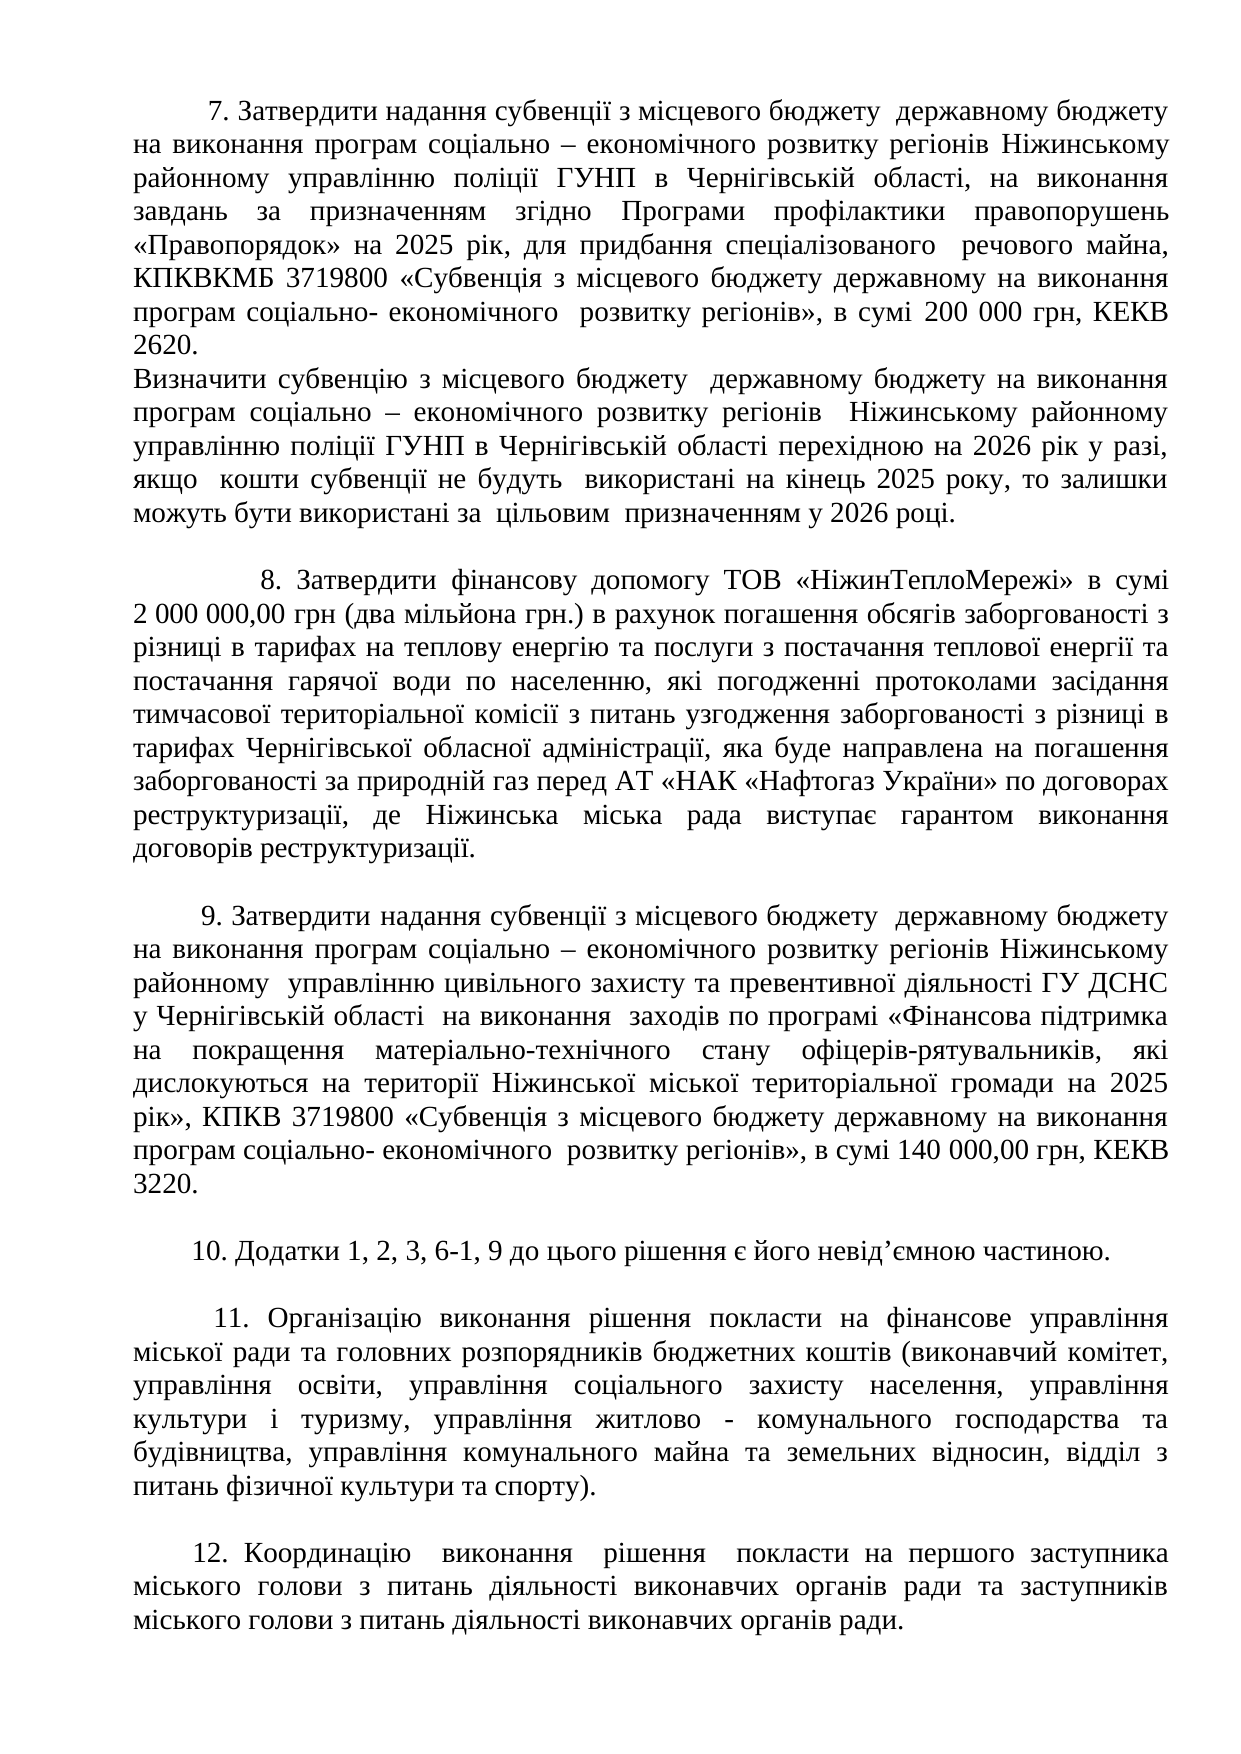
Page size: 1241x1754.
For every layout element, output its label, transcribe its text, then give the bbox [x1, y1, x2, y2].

text 11. Організацію виконання рішення покласти на фінансове управління міської ради та головних розпорядників бюджетних коштів (виконавчий комітет, управління освіти, управління соціального захисту населення, управління культури і туризму, управління житлово - комунального господарства та будівництва, управління комунального майна та земельних відносин, відділ з питань фізичної культури та спорту). [133, 1300, 1169, 1501]
text 10. Додатки 1, 2, 3, 6-1, 9 до цього рішення є його невід’ємною частиною. [133, 1233, 1169, 1267]
text 12. Координацію виконання рішення покласти на першого заступника міського голови з питань діяльності виконавчих органів ради та заступників міського голови з питань діяльності виконавчих органів ради. [133, 1535, 1169, 1636]
text Визначити субвенцію з місцевого бюджету державному бюджету на виконання програм соціально – економічного розвитку регіонів Ніжинському районному управлінню поліції ГУНП в Чернігівській області перехідною на 2026 рік у разі, якщо кошти субвенції не будуть використані на кінець 2025 року, то залишки можуть бути використані за цільовим призначенням у 2026 році. [133, 361, 1169, 529]
text 9. Затвердити надання субвенції з місцевого бюджету державному бюджету на виконання програм соціально – економічного розвитку регіонів Ніжинському районному управлінню цивільного захисту та превентивної діяльності ГУ ДСНС у Чернігівській області на виконання заходів по програмі «Фінансова підтримка на покращення матеріально-технічного стану офіцерів-рятувальників, які дислокуються на території Ніжинської міської територіальної громади на 2025 рік», КПКВ 3719800 «Субвенція з місцевого бюджету державному на виконання програм соціально- економічного розвитку регіонів», в сумі 140 000,00 грн, КЕКВ 3220. [133, 898, 1169, 1199]
text 7. Затвердити надання субвенції з місцевого бюджету державному бюджету на виконання програм соціально – економічного розвитку регіонів Ніжинському районному управлінню поліції ГУНП в Чернігівській області, на виконання завдань за призначенням згідно Програми профілактики правопорушень «Правопорядок» на 2025 рік, для придбання спеціалізованого речового майна, КПКВКМБ 3719800 «Субвенція з місцевого бюджету державному на виконання програм соціально- економічного розвитку регіонів», в сумі 200 000 грн, КЕКВ 2620. [133, 93, 1169, 361]
text 8. Затвердити фінансову допомогу ТОВ «НіжинТеплоМережі» в сумі 2 000 000,00 грн (два мільйона грн.) в рахунок погашення обсягів заборгованості з різниці в тарифах на теплову енергію та послуги з постачання теплової енергії та постачання гарячої води по населенню, які погодженні протоколами засідання тимчасової територіальної комісії з питань узгодження заборгованості з різниці в тарифах Чернігівської обласної адміністрації, яка буде направлена на погашення заборгованості за природній газ перед АТ «НАК «Нафтогаз України» по договорах реструктуризації, де Ніжинська міська рада виступає гарантом виконання договорів реструктуризації. [133, 562, 1169, 864]
